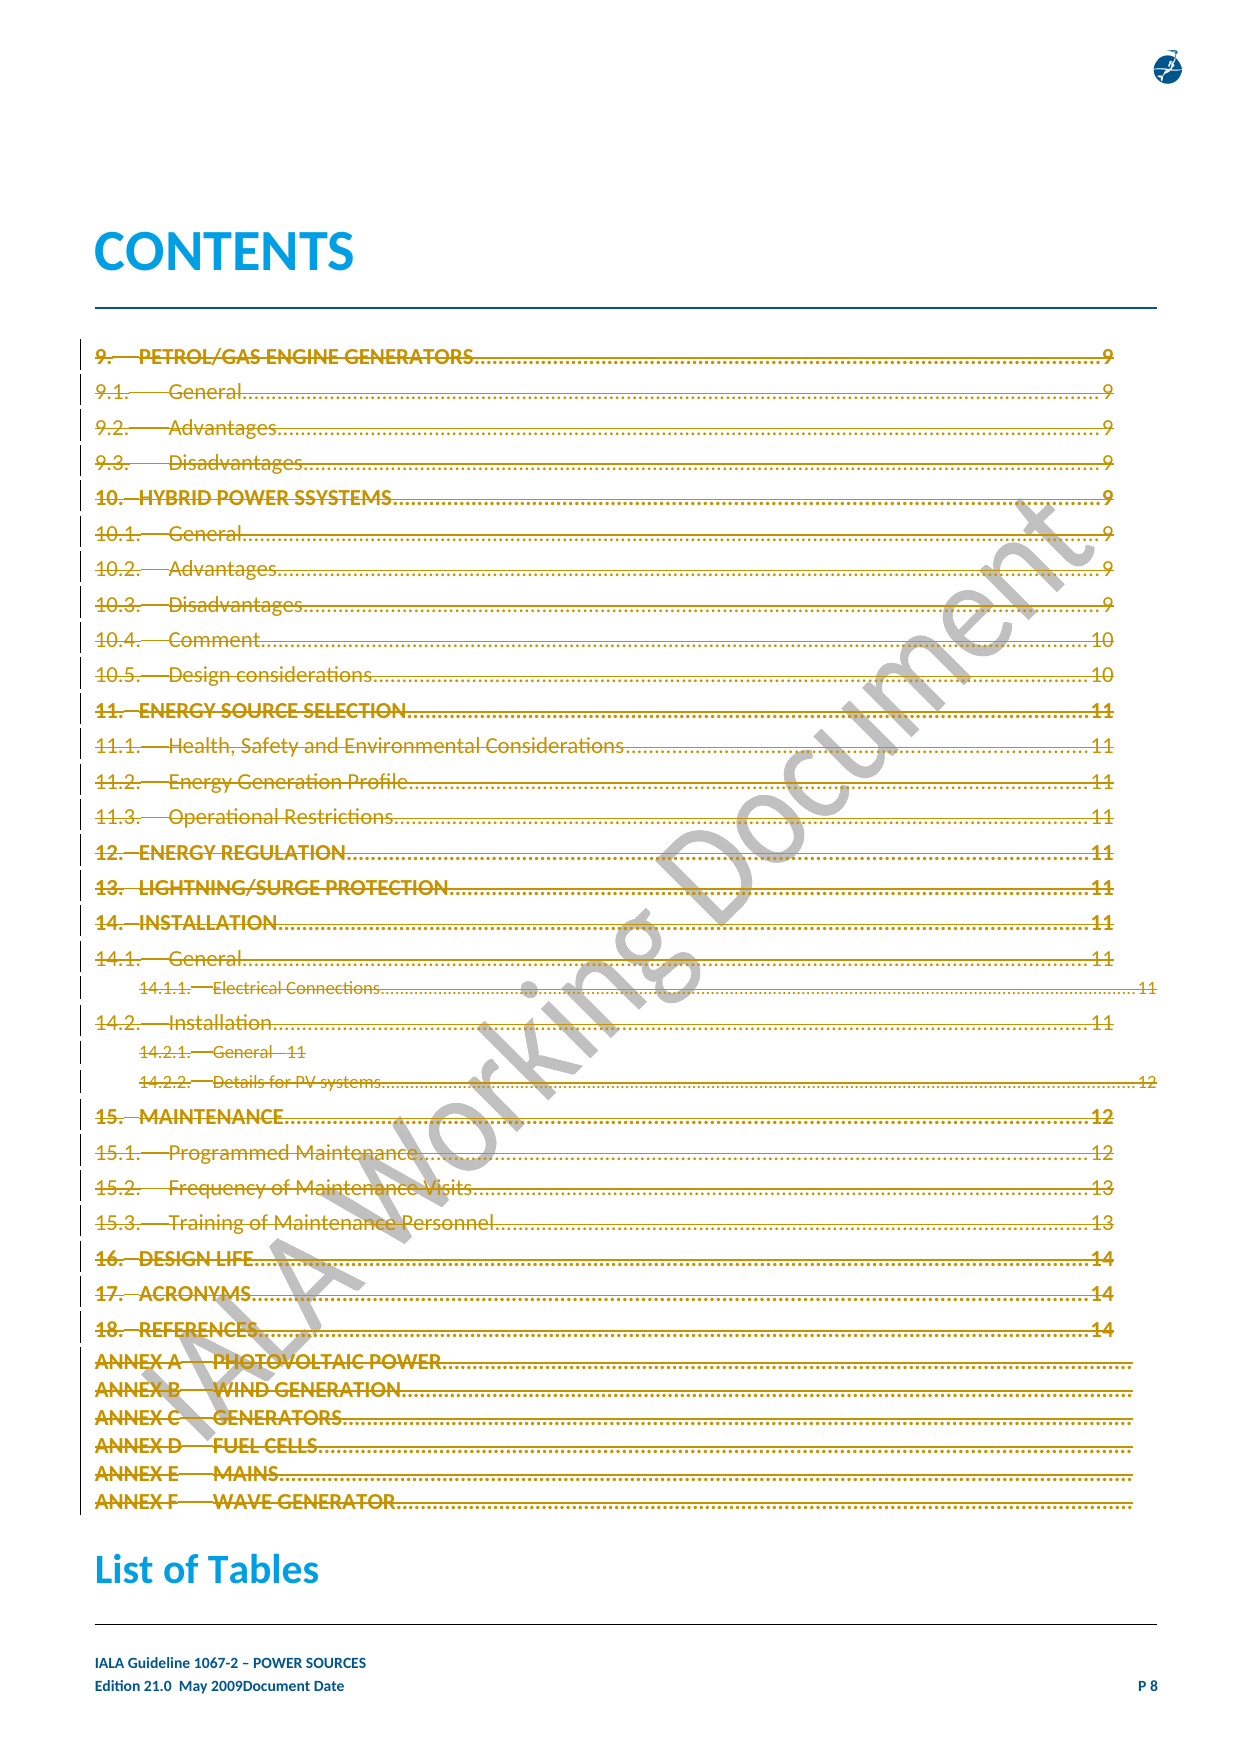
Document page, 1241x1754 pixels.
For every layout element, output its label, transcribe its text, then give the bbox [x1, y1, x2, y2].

picture [1122, 0, 1241, 119]
list List of Tables [94, 1543, 1157, 1594]
